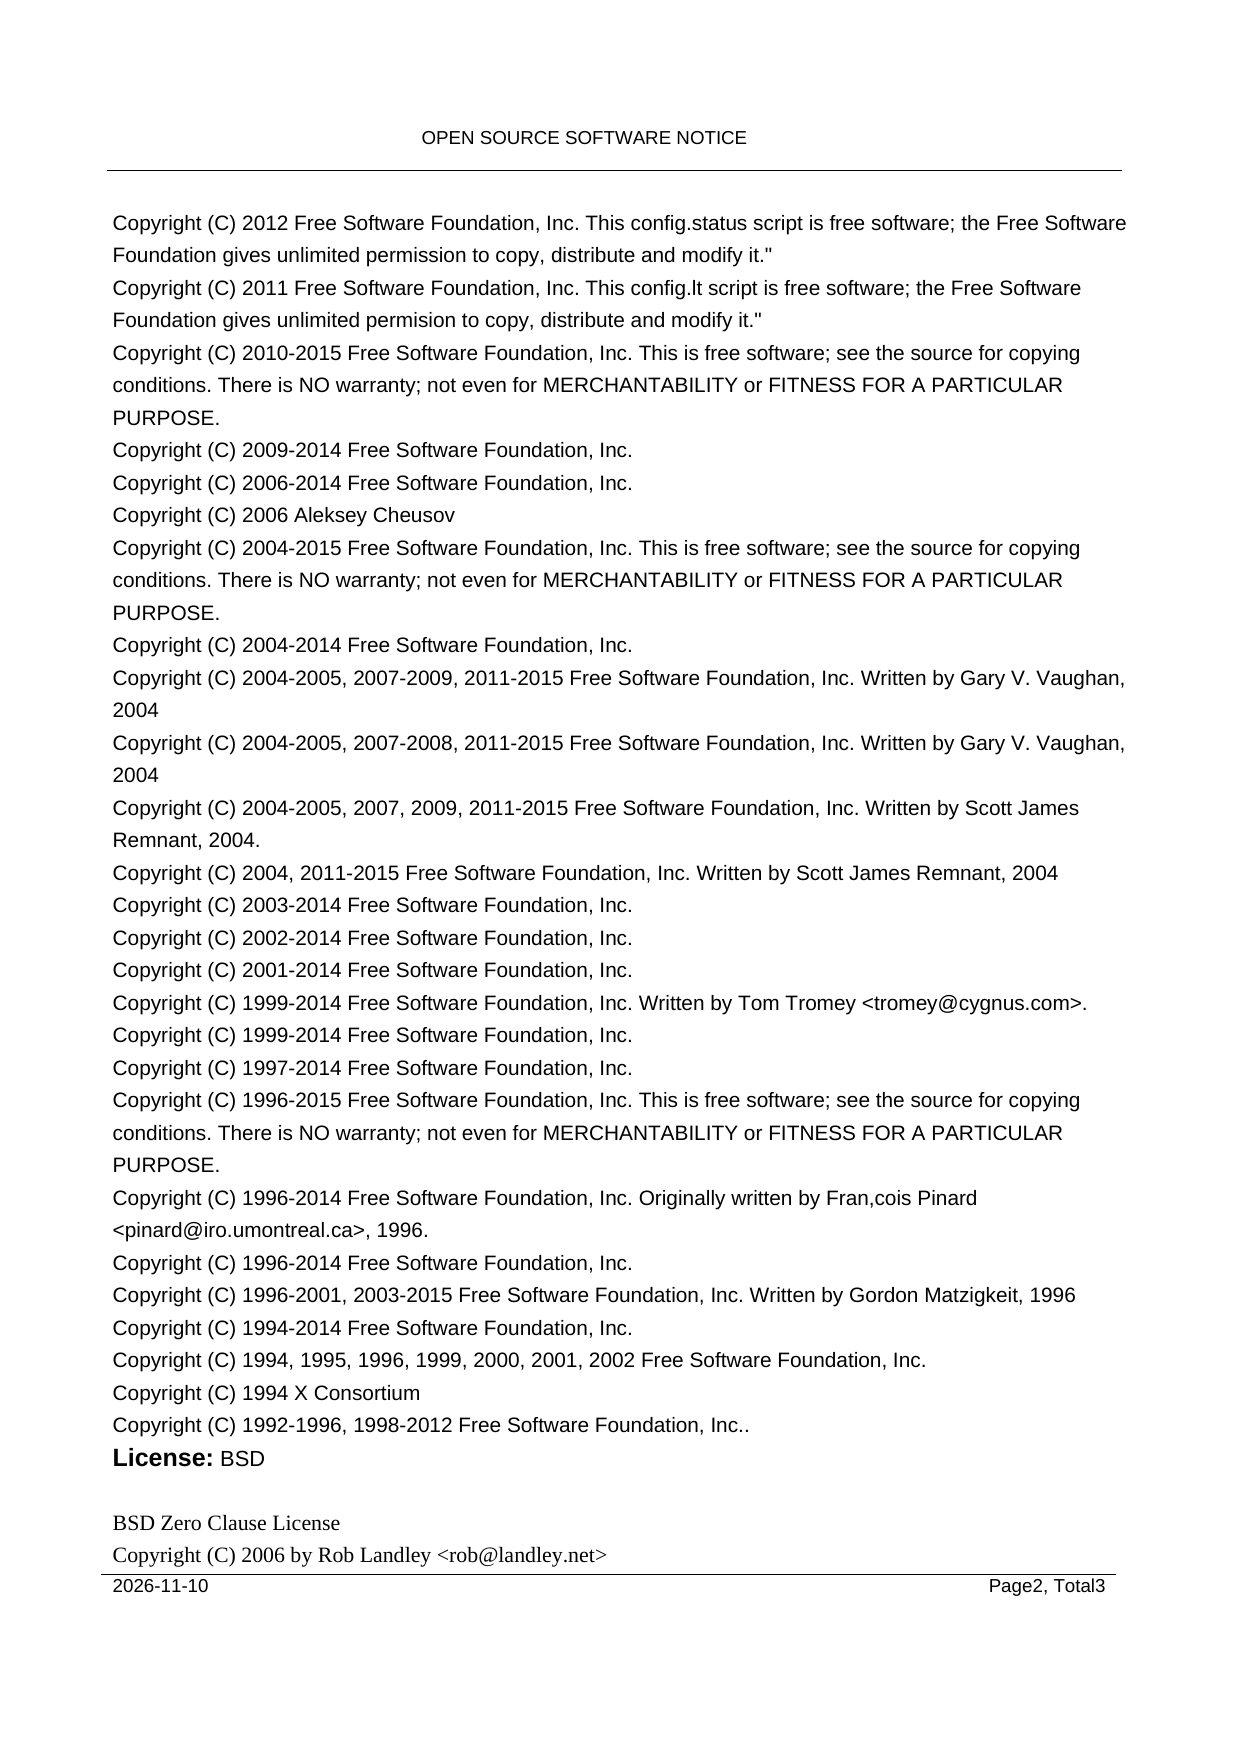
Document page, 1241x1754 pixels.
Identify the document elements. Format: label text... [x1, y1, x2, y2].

text Copyright (C) 2006 Aleksey Cheusov [112, 499, 1128, 531]
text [112, 1441, 1128, 1571]
text Copyright (C) 2002-2014 Free Software Foundation, Inc. [112, 921, 1128, 954]
text Copyright (C) 2004-2005, 2007, 2009, 2011-2015 Free Software Foundation, Inc. Written by Scott James Remnant, 2004. [112, 791, 1128, 856]
text Copyright (C) 1994, 1995, 1996, 1999, 2000, 2001, 2002 Free Software Foundation, Inc. [112, 1344, 1128, 1376]
text Copyright (C) 2011 Free Software Foundation, Inc. This config.lt script is free software; the Free Software Foundation gives unlimited permision to copy, distribute and modify it." [112, 271, 1128, 336]
text Copyright (C) 2001-2014 Free Software Foundation, Inc. [112, 954, 1128, 986]
text Copyright (C) 2012 Free Software Foundation, Inc. This config.status script is free software; the Free Software Foundation gives unlimited permission to copy, distribute and modify it." [112, 206, 1128, 271]
text Copyright (C) 2004, 2011-2015 Free Software Foundation, Inc. Written by Scott James Remnant, 2004 [112, 856, 1128, 889]
text Copyright (C) 1996-2001, 2003-2015 Free Software Foundation, Inc. Written by Gordon Matzigkeit, 1996 [112, 1279, 1128, 1311]
text Copyright (C) 1994 X Consortium [112, 1376, 1128, 1409]
text Copyright (C) 1994-2014 Free Software Foundation, Inc. [112, 1311, 1128, 1344]
text Copyright (C) 1996-2014 Free Software Foundation, Inc. Originally written by Fran,cois Pinard <pinard@iro.umontreal.ca>, 1996. [112, 1181, 1128, 1246]
text Copyright (C) 2003-2014 Free Software Foundation, Inc. [112, 889, 1128, 921]
text Copyright (C) 1992-1996, 1998-2012 Free Software Foundation, Inc.. [112, 1409, 1128, 1441]
text Copyright (C) 2004-2005, 2007-2009, 2011-2015 Free Software Foundation, Inc. Written by Gary V. Vaughan, 2004 [112, 661, 1128, 726]
text Copyright (C) 2004-2014 Free Software Foundation, Inc. [112, 629, 1128, 661]
text Copyright (C) 1996-2014 Free Software Foundation, Inc. [112, 1246, 1128, 1279]
text Copyright (C) 1999-2014 Free Software Foundation, Inc. Written by Tom Tromey <tromey@cygnus.com>. [112, 986, 1128, 1019]
text Copyright (C) 1996-2015 Free Software Foundation, Inc. This is free software; see the source for copying conditions. There is NO warranty; not even for MERCHANTABILITY or FITNESS FOR A PARTICULAR PURPOSE. [112, 1084, 1128, 1181]
text Copyright (C) 1999-2014 Free Software Foundation, Inc. [112, 1019, 1128, 1051]
text Copyright (C) 2010-2015 Free Software Foundation, Inc. This is free software; see the source for copying conditions. There is NO warranty; not even for MERCHANTABILITY or FITNESS FOR A PARTICULAR PURPOSE. [112, 336, 1128, 434]
text Copyright (C) 2006-2014 Free Software Foundation, Inc. [112, 466, 1128, 499]
text Copyright (C) 2009-2014 Free Software Foundation, Inc. [112, 434, 1128, 466]
text Copyright (C) 2004-2015 Free Software Foundation, Inc. This is free software; see the source for copying conditions. There is NO warranty; not even for MERCHANTABILITY or FITNESS FOR A PARTICULAR PURPOSE. [112, 531, 1128, 629]
text Copyright (C) 1997-2014 Free Software Foundation, Inc. [112, 1051, 1128, 1084]
text Copyright (C) 2004-2005, 2007-2008, 2011-2015 Free Software Foundation, Inc. Written by Gary V. Vaughan, 2004 [112, 726, 1128, 791]
